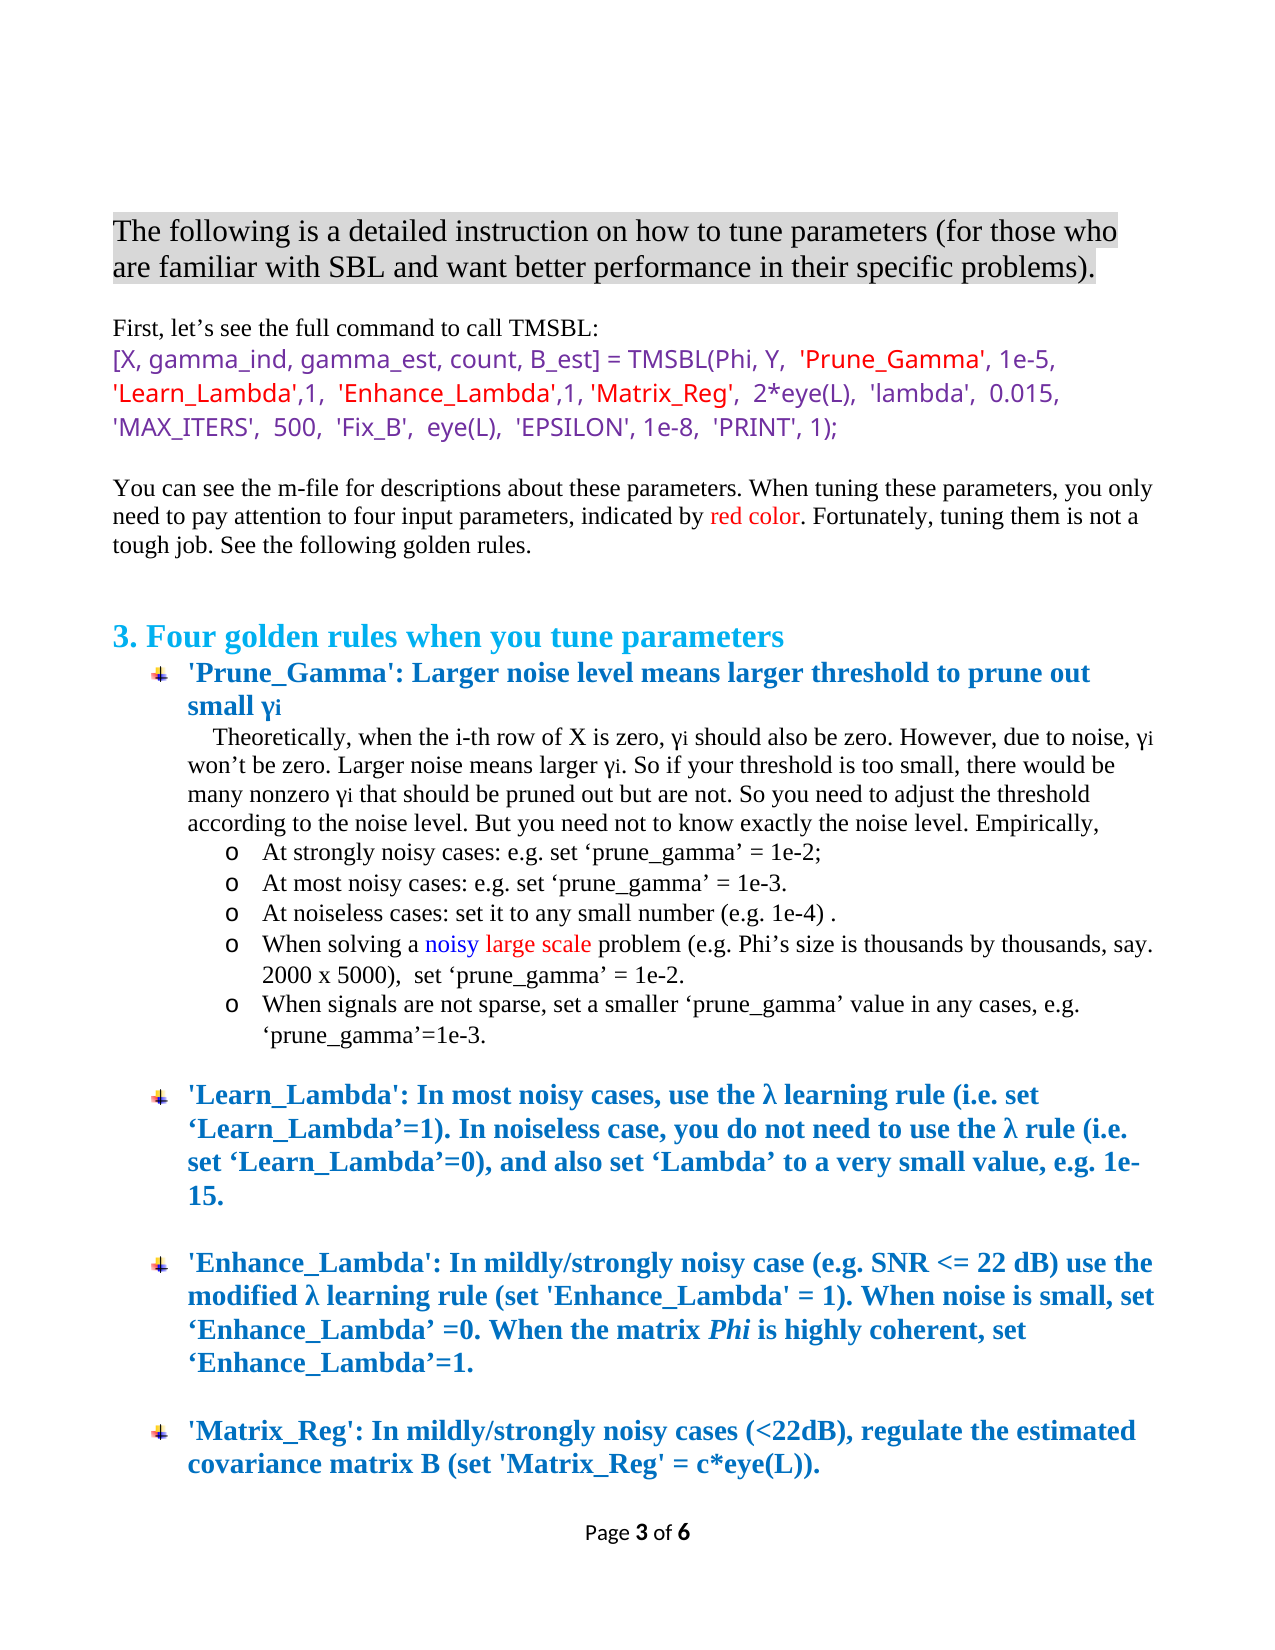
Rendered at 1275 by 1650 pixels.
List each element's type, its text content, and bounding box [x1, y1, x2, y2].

picture [151, 1255, 168, 1273]
list 'Prune_Gamma': Larger noise level means larger threshold to prune out small γi [150, 655, 1162, 722]
list When solving a noisy large scale problem (e.g. Phi’s size is thousands by thousands, say. 2000 x 5000), set ‘prune_gamma’ = 1e-2. [224, 929, 1162, 989]
text You can see the m-file for descriptions about these parameters. When tuning these parameters, you only need to pay attention to four input parameters, indicated by red color. Fortunately, tuning them is not a tough job. See the following golden rules. [112, 473, 1162, 559]
text [X, gamma_ind, gamma_est, count, B_est] = TMSBL(Phi, Y, 'Prune_Gamma', 1e-5, 'Learn_Lambda',1, 'Enhance_Lambda',1, 'Matrix_Reg', 2*eye(L), 'lambda', 0.015, 'MAX_ITERS', 500, 'Fix_B', eye(L), 'EPSILON', 1e-8, 'PRINT', 1); [112, 342, 1162, 444]
picture [151, 1088, 168, 1105]
text 3. Four golden rules when you tune parameters [112, 616, 1162, 655]
picture [151, 665, 168, 682]
list 'Matrix_Reg': In mildly/strongly noisy cases (<22dB), regulate the estimated covariance matrix B (set 'Matrix_Reg' = c*eye(L)). [150, 1413, 1162, 1480]
picture [151, 1423, 168, 1440]
list At most noisy cases: e.g. set ‘prune_gamma’ = 1e-3. [224, 868, 1162, 898]
list When signals are not sparse, set a smaller ‘prune_gamma’ value in any cases, e.g. ‘prune_gamma’=1e-3. [224, 989, 1162, 1048]
list 'Learn_Lambda': In most noisy cases, use the λ learning rule (i.e. set ‘Learn_Lambda’=1). In noiseless case, you do not need to use the λ rule (i.e. set ‘Learn_Lambda’=0), and also set ‘Lambda’ to a very small value, e.g. 1e-15. [150, 1077, 1162, 1211]
list 'Enhance_Lambda': In mildly/strongly noisy case (e.g. SNR <= 22 dB) use the modified λ learning rule (set 'Enhance_Lambda' = 1). When noise is small, set ‘Enhance_Lambda’ =0. When the matrix Phi is highly coherent, set ‘Enhance_Lambda’=1. [150, 1245, 1162, 1379]
list At strongly noisy cases: e.g. set ‘prune_gamma’ = 1e-2; [224, 837, 1162, 868]
text Theoretically, when the i-th row of X is zero, γi should also be zero. However, due to noise, γi won’t be zero. Larger noise means larger γi. So if your threshold is too small, there would be many nonzero γi that should be pruned out but are not. So you need to adjust the threshold according to the noise level. But you need not to know exactly the noise level. Empirically, [187, 722, 1162, 837]
list At noiseless cases: set it to any small number (e.g. 1e-4) . [224, 898, 1162, 929]
text First, let’s see the full command to call TMSBL: [112, 313, 1162, 342]
